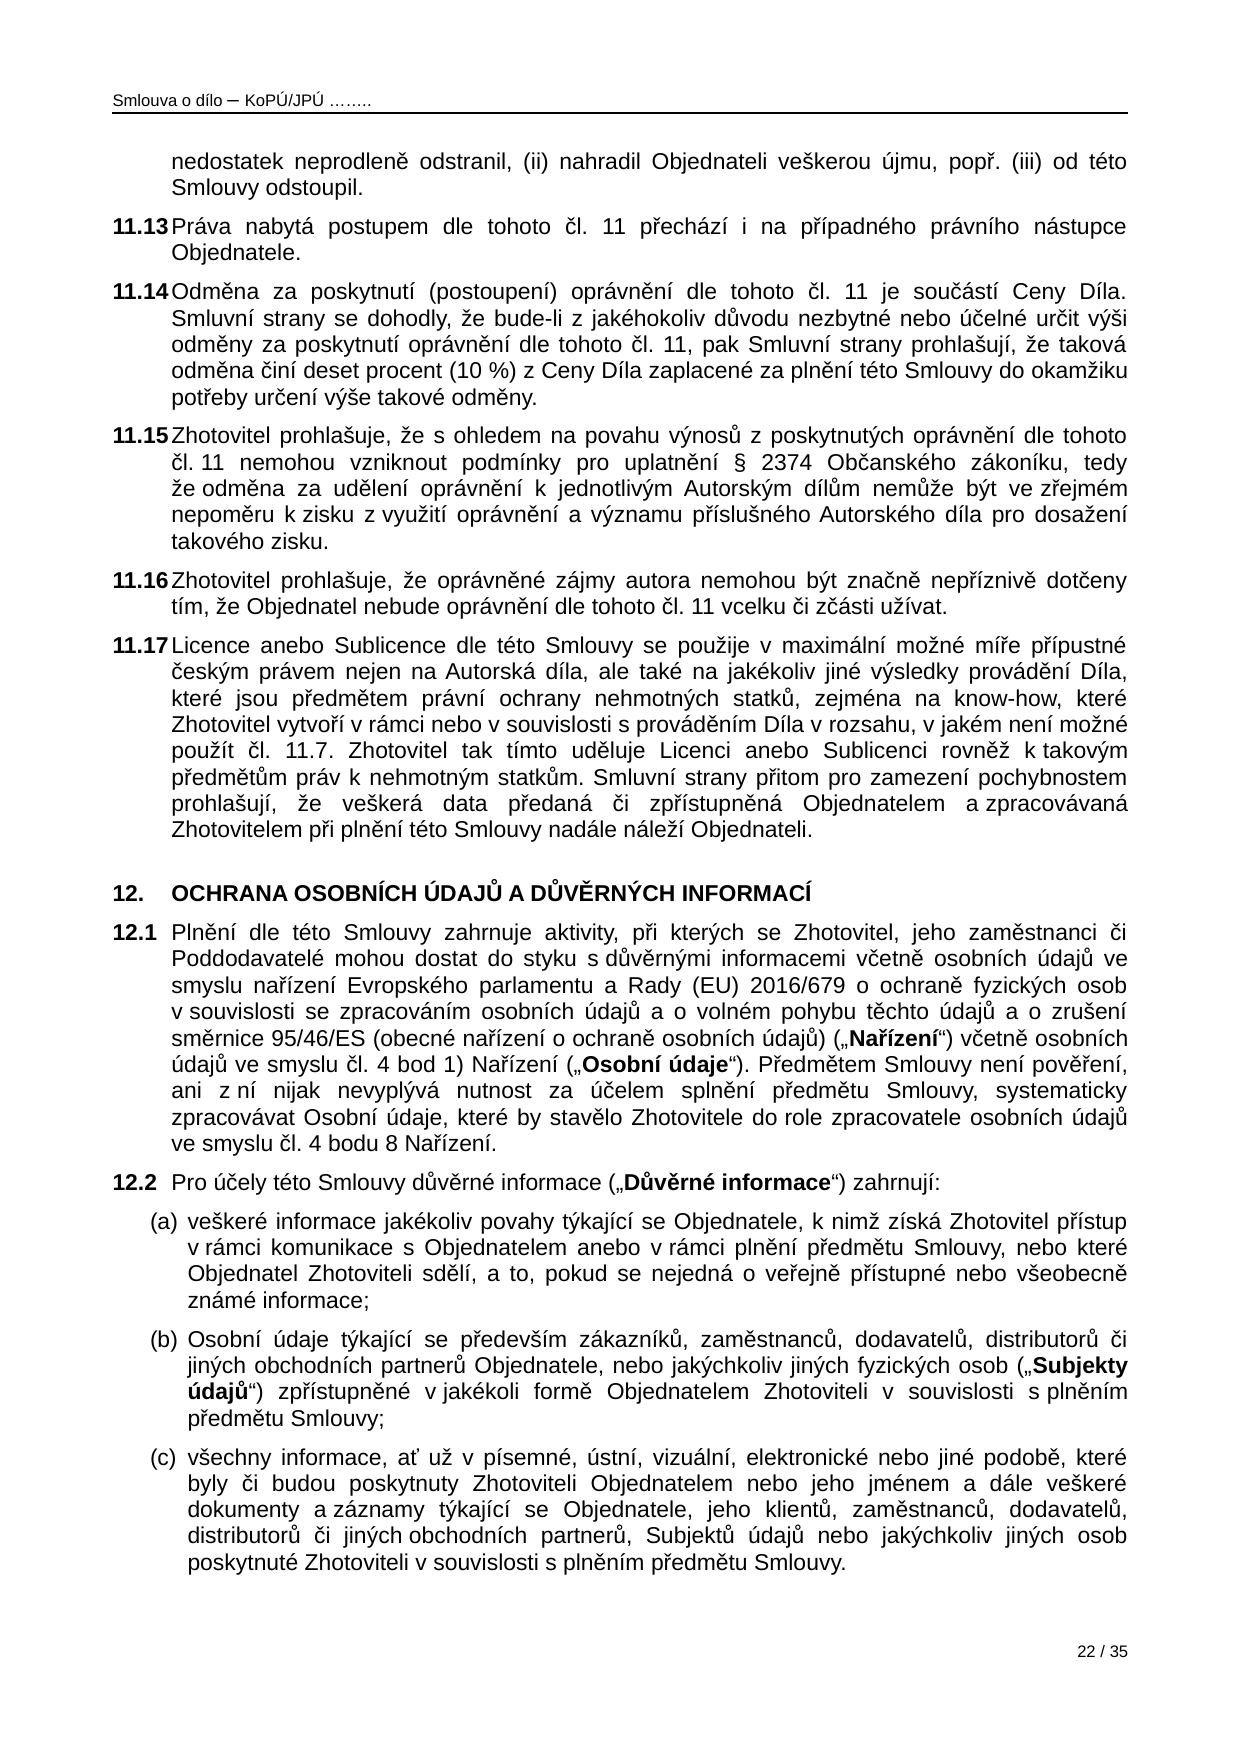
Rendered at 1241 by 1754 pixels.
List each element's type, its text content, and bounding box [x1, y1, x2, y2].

list všechny informace, ať už v písemné, ústní, vizuální, elektronické nebo jiné podobě, které byly či budou poskytnuty Zhotoviteli Objednatelem nebo jeho jménem a dále veškeré dokumenty a záznamy týkající se Objednatele, jeho klientů, zaměstnanců, dodavatelů, distributorů či jiných obchodních partnerů, Subjektů údajů nebo jakýchkoliv jiných osob poskytnuté Zhotoviteli v souvislosti s plněním předmětu Smlouvy. [150, 1443, 1128, 1575]
text Ochrana osobních údajů a Důvěrných informací [112, 880, 1128, 907]
list Osobní údaje týkající se především zákazníků, zaměstnanců, dodavatelů, distributorů či jiných obchodních partnerů Objednatele, nebo jakýchkoliv jiných fyzických osob („Subjekty údajů“) zpřístupněné v jakékoli formě Objednatelem Zhotoviteli v souvislosti s plněním předmětu Smlouvy; [150, 1326, 1128, 1431]
text Zhotovitel prohlašuje, že oprávněné zájmy autora nemohou být značně nepříznivě dotčeny tím, že Objednatel nebude oprávnění dle tohoto čl. 11 vcelku či zčásti užívat. [112, 567, 1128, 619]
list veškeré informace jakékoliv povahy týkající se Objednatele, k nimž získá Zhotovitel přístup v rámci komunikace s Objednatelem anebo v rámci plnění předmětu Smlouvy, nebo které Objednatel Zhotoviteli sdělí, a to, pokud se nejedná o veřejně přístupné nebo všeobecně známé informace; [150, 1208, 1128, 1313]
text Zhotovitel prohlašuje, že s ohledem na povahu výnosů z poskytnutých oprávnění dle tohoto čl. 11 nemohou vzniknout podmínky pro uplatnění § 2374 Občanského zákoníku, tedy že odměna za udělení oprávnění k jednotlivým Autorským dílům nemůže být ve zřejmém nepoměru k zisku z využití oprávnění a významu příslušného Autorského díla pro dosažení takového zisku. [112, 422, 1128, 554]
text Odměna za poskytnutí (postoupení) oprávnění dle tohoto čl. 11 je součástí Ceny Díla. Smluvní strany se dohodly, že bude-li z jakéhokoliv důvodu nezbytné nebo účelné určit výši odměny za poskytnutí oprávnění dle tohoto čl. 11, pak Smluvní strany prohlašují, že taková odměna činí deset procent (10 %) z Ceny Díla zaplacené za plnění této Smlouvy do okamžiku potřeby určení výše takové odměny. [112, 278, 1128, 410]
text Pro účely této Smlouvy důvěrné informace („Důvěrné informace“) zahrnují: [112, 1169, 1128, 1195]
text Plnění dle této Smlouvy zahrnuje aktivity, při kterých se Zhotovitel, jeho zaměstnanci či Poddodavatelé mohou dostat do styku s důvěrnými informacemi včetně osobních údajů ve smyslu nařízení Evropského parlamentu a Rady (EU) 2016/679 o ochraně fyzických osob v souvislosti se zpracováním osobních údajů a o volném pohybu těchto údajů a o zrušení směrnice 95/46/ES (obecné nařízení o ochraně osobních údajů) („Nařízení“) včetně osobních údajů ve smyslu čl. 4 bod 1) Nařízení („Osobní údaje“). Předmětem Smlouvy není pověření, ani z ní nijak nevyplývá nutnost za účelem splnění předmětu Smlouvy, systematicky zpracovávat Osobní údaje, které by stavělo Zhotovitele do role zpracovatele osobních údajů ve smyslu čl. 4 bodu 8 Nařízení. [112, 919, 1128, 1156]
text Licence anebo Sublicence dle této Smlouvy se použije v maximální možné míře přípustné českým právem nejen na Autorská díla, ale také na jakékoliv jiné výsledky provádění Díla, které jsou předmětem právní ochrany nehmotných statků, zejména na know-how, které Zhotovitel vytvoří v rámci nebo v souvislosti s prováděním Díla v rozsahu, v jakém není možné použít čl. 11.7. Zhotovitel tak tímto uděluje Licenci anebo Sublicenci rovněž k takovým předmětům práv k nehmotným statkům. Smluvní strany přitom pro zamezení pochybnostem prohlašují, že veškerá data předaná či zpřístupněná Objednatelem a zpracovávaná Zhotovitelem při plnění této Smlouvy nadále náleží Objednateli. [112, 632, 1128, 843]
text Práva nabytá postupem dle tohoto čl. 11 přechází i na případného právního nástupce Objednatele. [112, 213, 1128, 266]
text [112, 148, 1128, 200]
